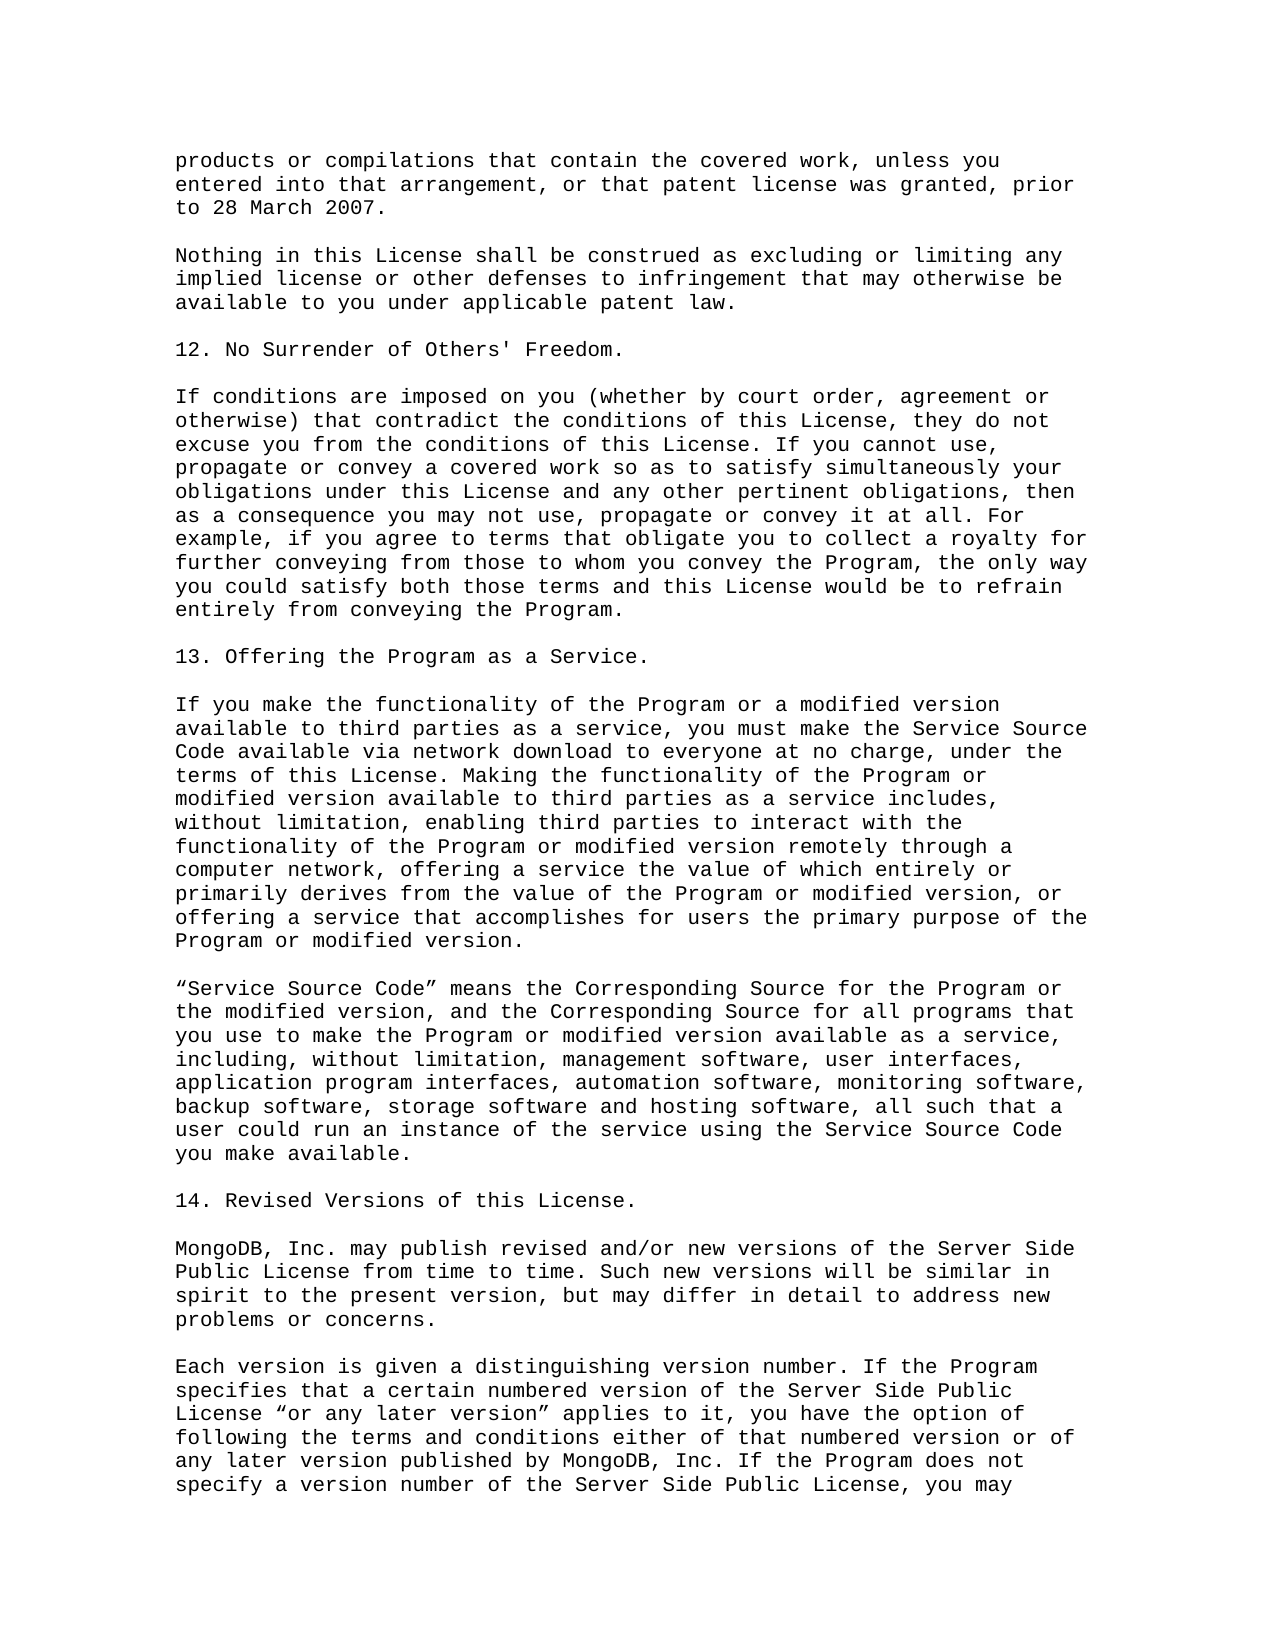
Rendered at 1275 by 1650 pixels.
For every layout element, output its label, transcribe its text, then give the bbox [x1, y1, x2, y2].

text Nothing in this License shall be construed as excluding or limiting any [150, 244, 1125, 268]
text offering a service that accomplishes for users the primary purpose of the [150, 907, 1125, 930]
text terms of this License. Making the functionality of the Program or [150, 765, 1125, 788]
text you use to make the Program or modified version available as a service, [150, 1025, 1125, 1048]
text functionality of the Program or modified version remotely through a [150, 836, 1125, 859]
text primarily derives from the value of the Program or modified version, or [150, 883, 1125, 907]
text to 28 March 2007. [150, 197, 1125, 221]
text License “or any later version” applies to it, you have the option of [150, 1403, 1125, 1427]
text entered into that arrangement, or that patent license was granted, prior [150, 174, 1125, 197]
text Code available via network download to everyone at no charge, under the [150, 741, 1125, 765]
text If you make the functionality of the Program or a modified version [150, 694, 1125, 717]
text application program interfaces, automation software, monitoring software, [150, 1072, 1125, 1096]
text excuse you from the conditions of this License. If you cannot use, [150, 434, 1125, 457]
text without limitation, enabling third parties to interact with the [150, 812, 1125, 836]
text available to third parties as a service, you must make the Service Source [150, 717, 1125, 741]
text computer network, offering a service the value of which entirely or [150, 859, 1125, 883]
text MongoDB, Inc. may publish revised and/or new versions of the Server Side [150, 1238, 1125, 1261]
text Each version is given a distinguishing version number. If the Program [150, 1356, 1125, 1379]
text 14. Revised Versions of this License. [150, 1190, 1125, 1214]
text implied license or other defenses to infringement that may otherwise be [150, 268, 1125, 292]
text products or compilations that contain the covered work, unless you [150, 150, 1125, 174]
text example, if you agree to terms that obligate you to collect a royalty for [150, 528, 1125, 552]
text you make available. [150, 1143, 1125, 1167]
text Program or modified version. [150, 930, 1125, 954]
text entirely from conveying the Program. [150, 599, 1125, 623]
text problems or concerns. [150, 1309, 1125, 1332]
text the modified version, and the Corresponding Source for all programs that [150, 1001, 1125, 1025]
text spirit to the present version, but may differ in detail to address new [150, 1285, 1125, 1309]
text otherwise) that contradict the conditions of this License, they do not [150, 410, 1125, 434]
text any later version published by MongoDB, Inc. If the Program does not [150, 1451, 1125, 1474]
text Public License from time to time. Such new versions will be similar in [150, 1261, 1125, 1285]
text you could satisfy both those terms and this License would be to refrain [150, 576, 1125, 599]
text 12. No Surrender of Others' Freedom. [150, 339, 1125, 363]
text specifies that a certain numbered version of the Server Side Public [150, 1379, 1125, 1403]
text user could run an instance of the service using the Service Source Code [150, 1119, 1125, 1143]
text further conveying from those to whom you convey the Program, the only way [150, 552, 1125, 576]
text following the terms and conditions either of that numbered version or of [150, 1427, 1125, 1451]
text obligations under this License and any other pertinent obligations, then [150, 481, 1125, 505]
text propagate or convey a covered work so as to satisfy simultaneously your [150, 457, 1125, 481]
text available to you under applicable patent law. [150, 292, 1125, 316]
text backup software, storage software and hosting software, all such that a [150, 1096, 1125, 1119]
text specify a version number of the Server Side Public License, you may [150, 1474, 1125, 1498]
text 13. Offering the Program as a Service. [150, 647, 1125, 670]
text as a consequence you may not use, propagate or convey it at all. For [150, 505, 1125, 528]
text If conditions are imposed on you (whether by court order, agreement or [150, 386, 1125, 410]
text including, without limitation, management software, user interfaces, [150, 1048, 1125, 1072]
text modified version available to third parties as a service includes, [150, 788, 1125, 812]
text “Service Source Code” means the Corresponding Source for the Program or [150, 978, 1125, 1001]
